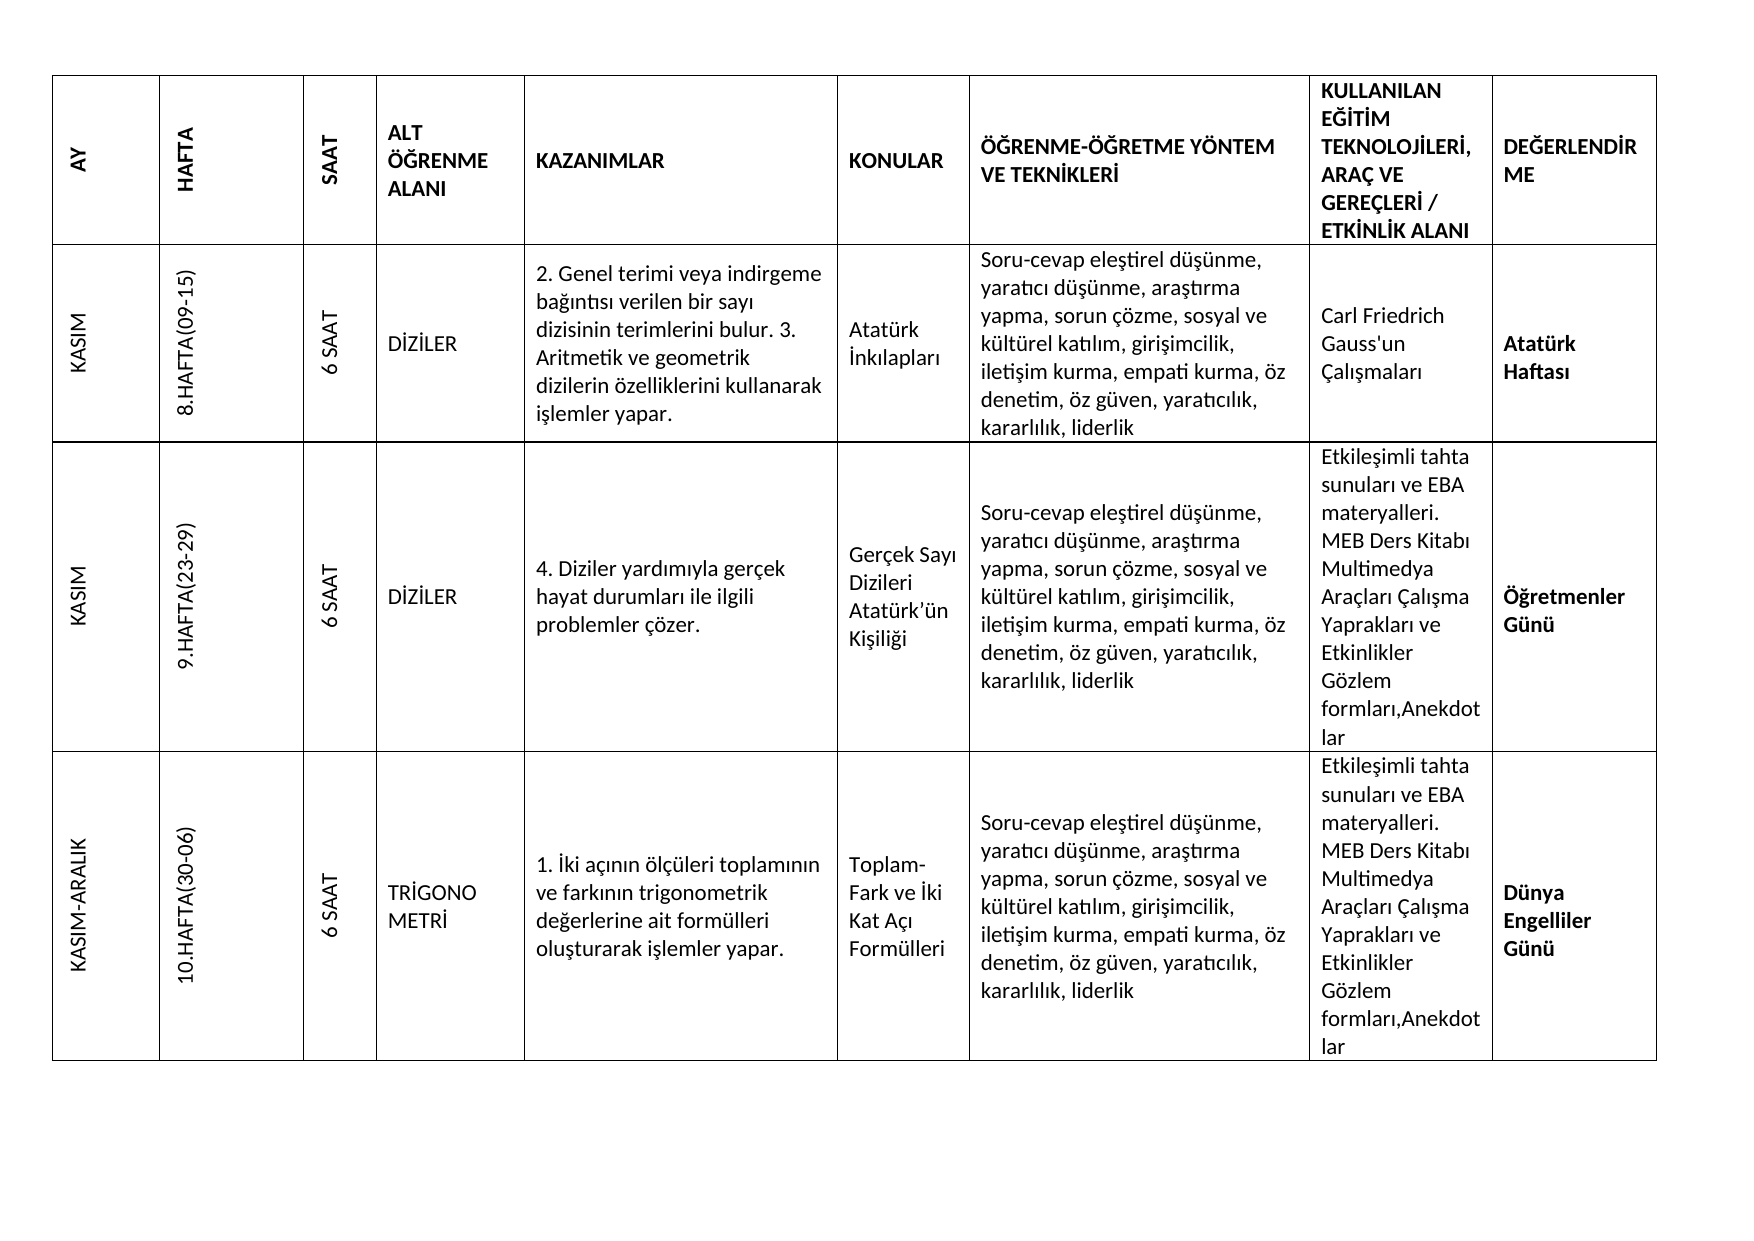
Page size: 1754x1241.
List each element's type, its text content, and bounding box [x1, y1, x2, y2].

table_cell 1. İki açının ölçüleri toplamının ve farkının trigonometrik değerlerine ait formülleri oluşturarak işlemler yapar. [525, 752, 837, 1060]
table_cell Carl Friedrich Gauss'un Çalışmaları [1310, 245, 1492, 441]
table_cell TRİGONO METRİ [377, 752, 524, 1060]
table_cell Gerçek Sayı Dizileri Atatürk’ün Kişiliği [838, 443, 969, 751]
table_cell KASIM [53, 245, 159, 441]
table_cell Toplam-Fark ve İki Kat Açı Formülleri [838, 752, 969, 1060]
table_cell KASIM-ARALIK [53, 752, 159, 1060]
table_header ÖĞRENME-ÖĞRETME YÖNTEM VE TEKNİKLERİ [970, 76, 1309, 244]
table_header ALT ÖĞRENME ALANI [377, 76, 524, 244]
table_cell Dünya Engelliler Günü [1493, 752, 1656, 1060]
table_cell 4. Diziler yardımıyla gerçek hayat durumları ile ilgili problemler çözer. [525, 443, 837, 751]
table_header SAAT [304, 76, 376, 244]
table_cell Etkileşimli tahta sunuları ve EBA materyalleri. MEB Ders Kitabı Multimedya Araçları Çalışma Yaprakları ve Etkinlikler Gözlem formları,Anekdotlar [1310, 443, 1492, 751]
table_cell 6 SAAT [304, 245, 376, 441]
table_header DEĞERLENDİRME [1493, 76, 1656, 244]
table_cell DİZİLER [377, 443, 524, 751]
table_cell Atatürk Haftası [1493, 245, 1656, 441]
table_cell Atatürk İnkılapları [838, 245, 969, 441]
table_cell 6 SAAT [304, 443, 376, 751]
table_cell 8.HAFTA(09-15) [160, 245, 303, 441]
table_cell 2. Genel terimi veya indirgeme bağıntısı verilen bir sayı dizisinin terimlerini bulur. 3. Aritmetik ve geometrik dizilerin özelliklerini kullanarak işlemler yapar. [525, 245, 837, 441]
table_header AY [53, 76, 159, 244]
table_header HAFTA [160, 76, 303, 244]
table_cell KASIM [53, 443, 159, 751]
table_cell 10.HAFTA(30-06) [160, 752, 303, 1060]
table_cell 6 SAAT [304, 752, 376, 1060]
table_header KONULAR [838, 76, 969, 244]
table_cell 9.HAFTA(23-29) [160, 443, 303, 751]
table_cell Öğretmenler Günü [1493, 443, 1656, 751]
table_header KAZANIMLAR [525, 76, 837, 244]
table_cell DİZİLER [377, 245, 524, 441]
table_cell Etkileşimli tahta sunuları ve EBA materyalleri. MEB Ders Kitabı Multimedya Araçları Çalışma Yaprakları ve Etkinlikler Gözlem formları,Anekdotlar [1310, 752, 1492, 1060]
table_header KULLANILAN EĞİTİM TEKNOLOJİLERİ, ARAÇ VE GEREÇLERİ / ETKİNLİK ALANI [1310, 76, 1492, 244]
